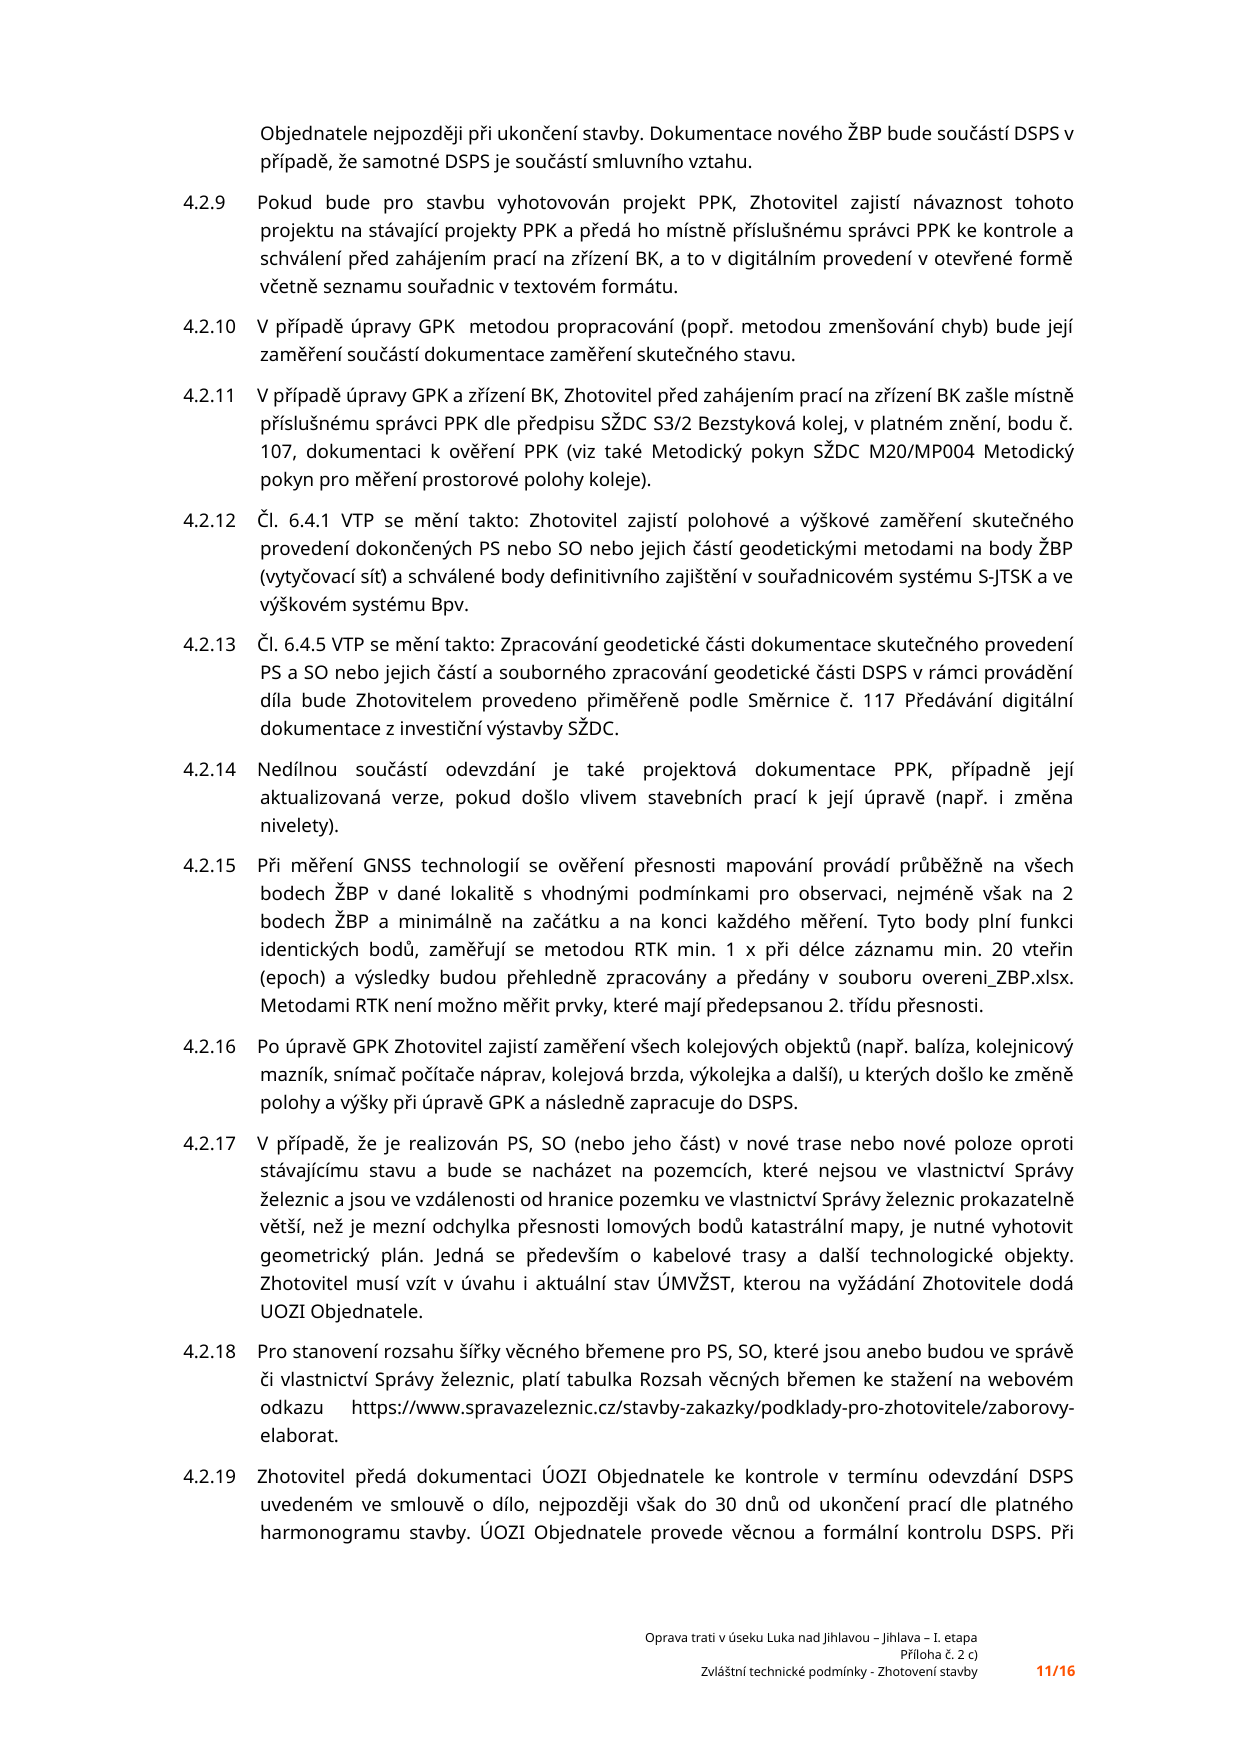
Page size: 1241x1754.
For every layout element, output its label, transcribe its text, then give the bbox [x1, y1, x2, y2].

text Po úpravě GPK Zhotovitel zajistí zaměření všech kolejových objektů (např. balíza, kolejnicový mazník, snímač počítače náprav, kolejová brzda, výkolejka a další), u kterých došlo ke změně polohy a výšky při úpravě GPK a následně zapracuje do DSPS. [183, 1033, 1075, 1115]
text Pokud bude pro stavbu vyhotovován projekt PPK, Zhotovitel zajistí návaznost tohoto projektu na stávající projekty PPK a předá ho místně příslušnému správci PPK ke kontrole a schválení před zahájením prací na zřízení BK, a to v digitálním provedení v otevřené formě včetně seznamu souřadnic v textovém formátu. [183, 189, 1075, 299]
text Čl. 6.4.1 VTP se mění takto: Zhotovitel zajistí polohové a výškové zaměření skutečného provedení dokončených PS nebo SO nebo jejich částí geodetickými metodami na body ŽBP (vytyčovací síť) a schválené body definitivního zajištění v souřadnicovém systému S-JTSK a ve výškovém systému Bpv. [183, 507, 1075, 616]
text Při měření GNSS technologií se ověření přesnosti mapování provádí průběžně na všech bodech ŽBP v dané lokalitě s vhodnými podmínkami pro observaci, nejméně však na 2 bodech ŽBP a minimálně na začátku a na konci každého měření. Tyto body plní funkci identických bodů, zaměřují se metodou RTK min. 1 x při délce záznamu min. 20 vteřin (epoch) a výsledky budou přehledně zpracovány a předány v souboru overeni_ZBP.xlsx. Metodami RTK není možno měřit prvky, které mají předepsanou 2. třídu přesnosti. [183, 853, 1075, 1018]
text V případě úpravy GPK metodou propracování (popř. metodou zmenšování chyb) bude její zaměření součástí dokumentace zaměření skutečného stavu. [183, 314, 1075, 367]
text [183, 1463, 1075, 1544]
text Pro stanovení rozsahu šířky věcného břemene pro PS, SO, které jsou anebo budou ve správě či vlastnictví Správy železnic, platí tabulka Rozsah věcných břemen ke stažení na webovém odkazu https://www.spravazeleznic.cz/stavby-zakazky/podklady-pro-zhotovitele/zaborovy-elaborat. [183, 1338, 1075, 1448]
text Nedílnou součástí odevzdání je také projektová dokumentace PPK, případně její aktualizovaná verze, pokud došlo vlivem stavebních prací k její úpravě (např. i změna nivelety). [183, 756, 1075, 838]
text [183, 121, 1075, 174]
text V případě úpravy GPK a zřízení BK, Zhotovitel před zahájením prací na zřízení BK zašle místně příslušnému správci PPK dle předpisu SŽDC S3/2 Bezstyková kolej, v platném znění, bodu č. 107, dokumentaci k ověření PPK (viz také Metodický pokyn SŽDC M20/MP004 Metodický pokyn pro měření prostorové polohy koleje). [183, 382, 1075, 492]
text Čl. 6.4.5 VTP se mění takto: Zpracování geodetické části dokumentace skutečného provedení PS a SO nebo jejich částí a souborného zpracování geodetické části DSPS v rámci provádění díla bude Zhotovitelem provedeno přiměřeně podle Směrnice č. 117 Předávání digitální dokumentace z investiční výstavby SŽDC. [183, 631, 1075, 741]
text V případě, že je realizován PS, SO (nebo jeho část) v nové trase nebo nové poloze oproti stávajícímu stavu a bude se nacházet na pozemcích, které nejsou ve vlastnictví Správy železnic a jsou ve vzdálenosti od hranice pozemku ve vlastnictví Správy železnic prokazatelně větší, než je mezní odchylka přesnosti lomových bodů katastrální mapy, je nutné vyhotovit geometrický plán. Jedná se především o kabelové trasy a další technologické objekty. Zhotovitel musí vzít v úvahu i aktuální stav ÚMVŽST, kterou na vyžádání Zhotovitele dodá UOZI Objednatele. [183, 1130, 1075, 1323]
